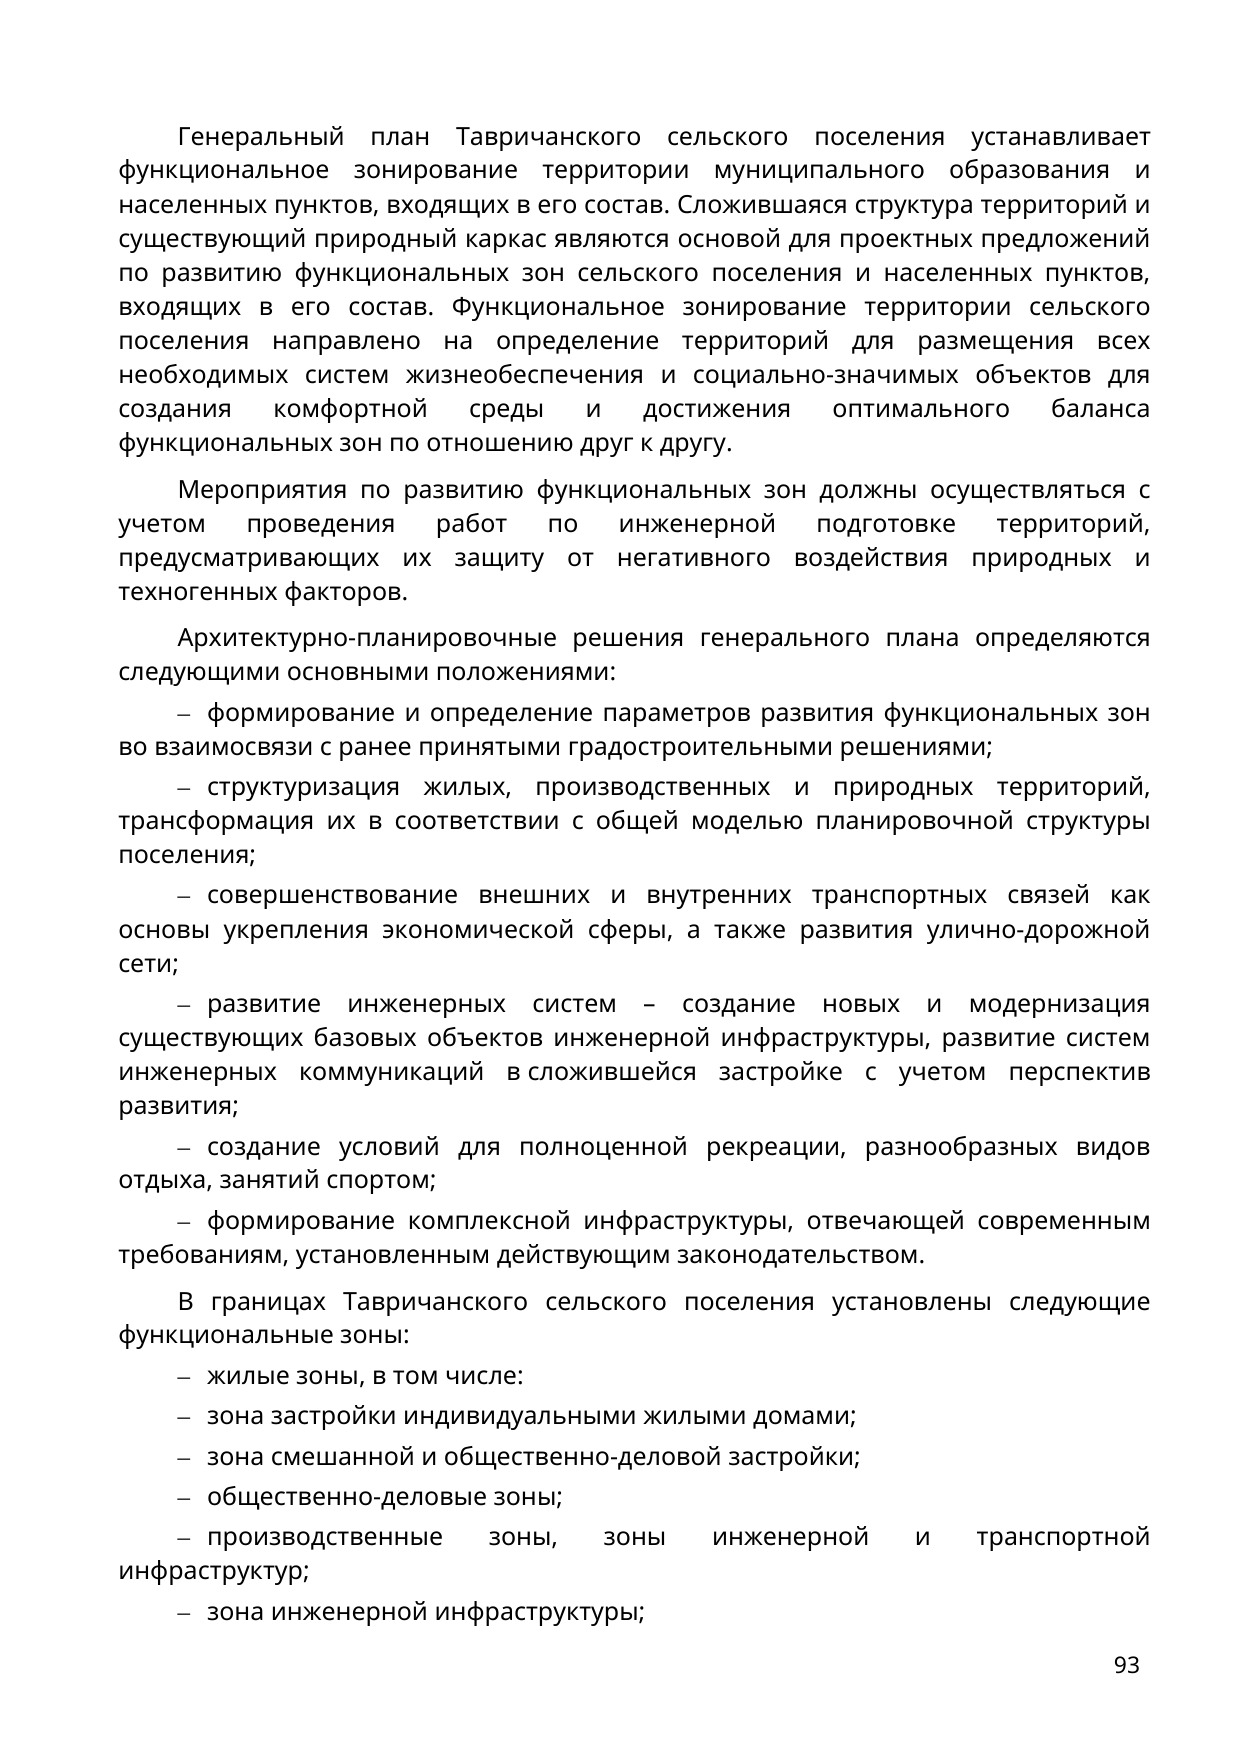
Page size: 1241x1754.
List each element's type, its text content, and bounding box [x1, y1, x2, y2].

list жилые зоны, в том числе: [118, 1357, 1152, 1392]
list зона застройки индивидуальными жилыми домами; [118, 1398, 1152, 1432]
list развитие инженерных систем – создание новых и модернизация существующих базовых объектов инженерной инфраструктуры, развитие систем инженерных коммуникаций в сложившейся застройке с учетом перспектив развития; [118, 986, 1152, 1122]
list структуризация жилых, производственных и природных территорий, трансформация их в соответствии с общей моделью планировочной структуры поселения; [118, 769, 1152, 871]
list зона инженерной инфраструктуры; [118, 1593, 1152, 1627]
list производственные зоны, зоны инженерной и транспортной инфраструктур; [118, 1519, 1152, 1587]
list формирование комплексной инфраструктуры, отвечающей современным требованиям, установленным действующим законодательством. [118, 1202, 1152, 1271]
list общественно-деловые зоны; [118, 1478, 1152, 1512]
list создание условий для полноценной рекреации, разнообразных видов отдыха, занятий спортом; [118, 1128, 1152, 1196]
list формирование и определение параметров развития функциональных зон во взаимосвязи с ранее принятыми градостроительными решениями; [118, 694, 1152, 762]
text Архитектурно-планировочные решения генерального плана определяются следующими основными положениями: [118, 620, 1152, 688]
list совершенствование внешних и внутренних транспортных связей как основы укрепления экономической сферы, а также развития улично-дорожной сети; [118, 877, 1152, 979]
text В границах Тавричанского сельского поселения установлены следующие функциональные зоны: [118, 1283, 1152, 1351]
text Мероприятия по развитию функциональных зон должны осуществляться с учетом проведения работ по инженерной подготовке территорий, предусматривающих их защиту от негативного воздействия природных и техногенных факторов. [118, 471, 1152, 607]
list зона смешанной и общественно-деловой застройки; [118, 1438, 1152, 1472]
text Генеральный план Тавричанского сельского поселения устанавливает функциональное зонирование территории муниципального образования и населенных пунктов, входящих в его состав. Сложившаяся структура территорий и существующий природный каркас являются основой для проектных предложений по развитию функциональных зон сельского поселения и населенных пунктов, входящих в его состав. Функциональное зонирование территории сельского поселения направлено на определение территорий для размещения всех необходимых систем жизнеобеспечения и социально-значимых объектов для создания комфортной среды и достижения оптимального баланса функциональных зон по отношению друг к другу. [118, 118, 1152, 459]
